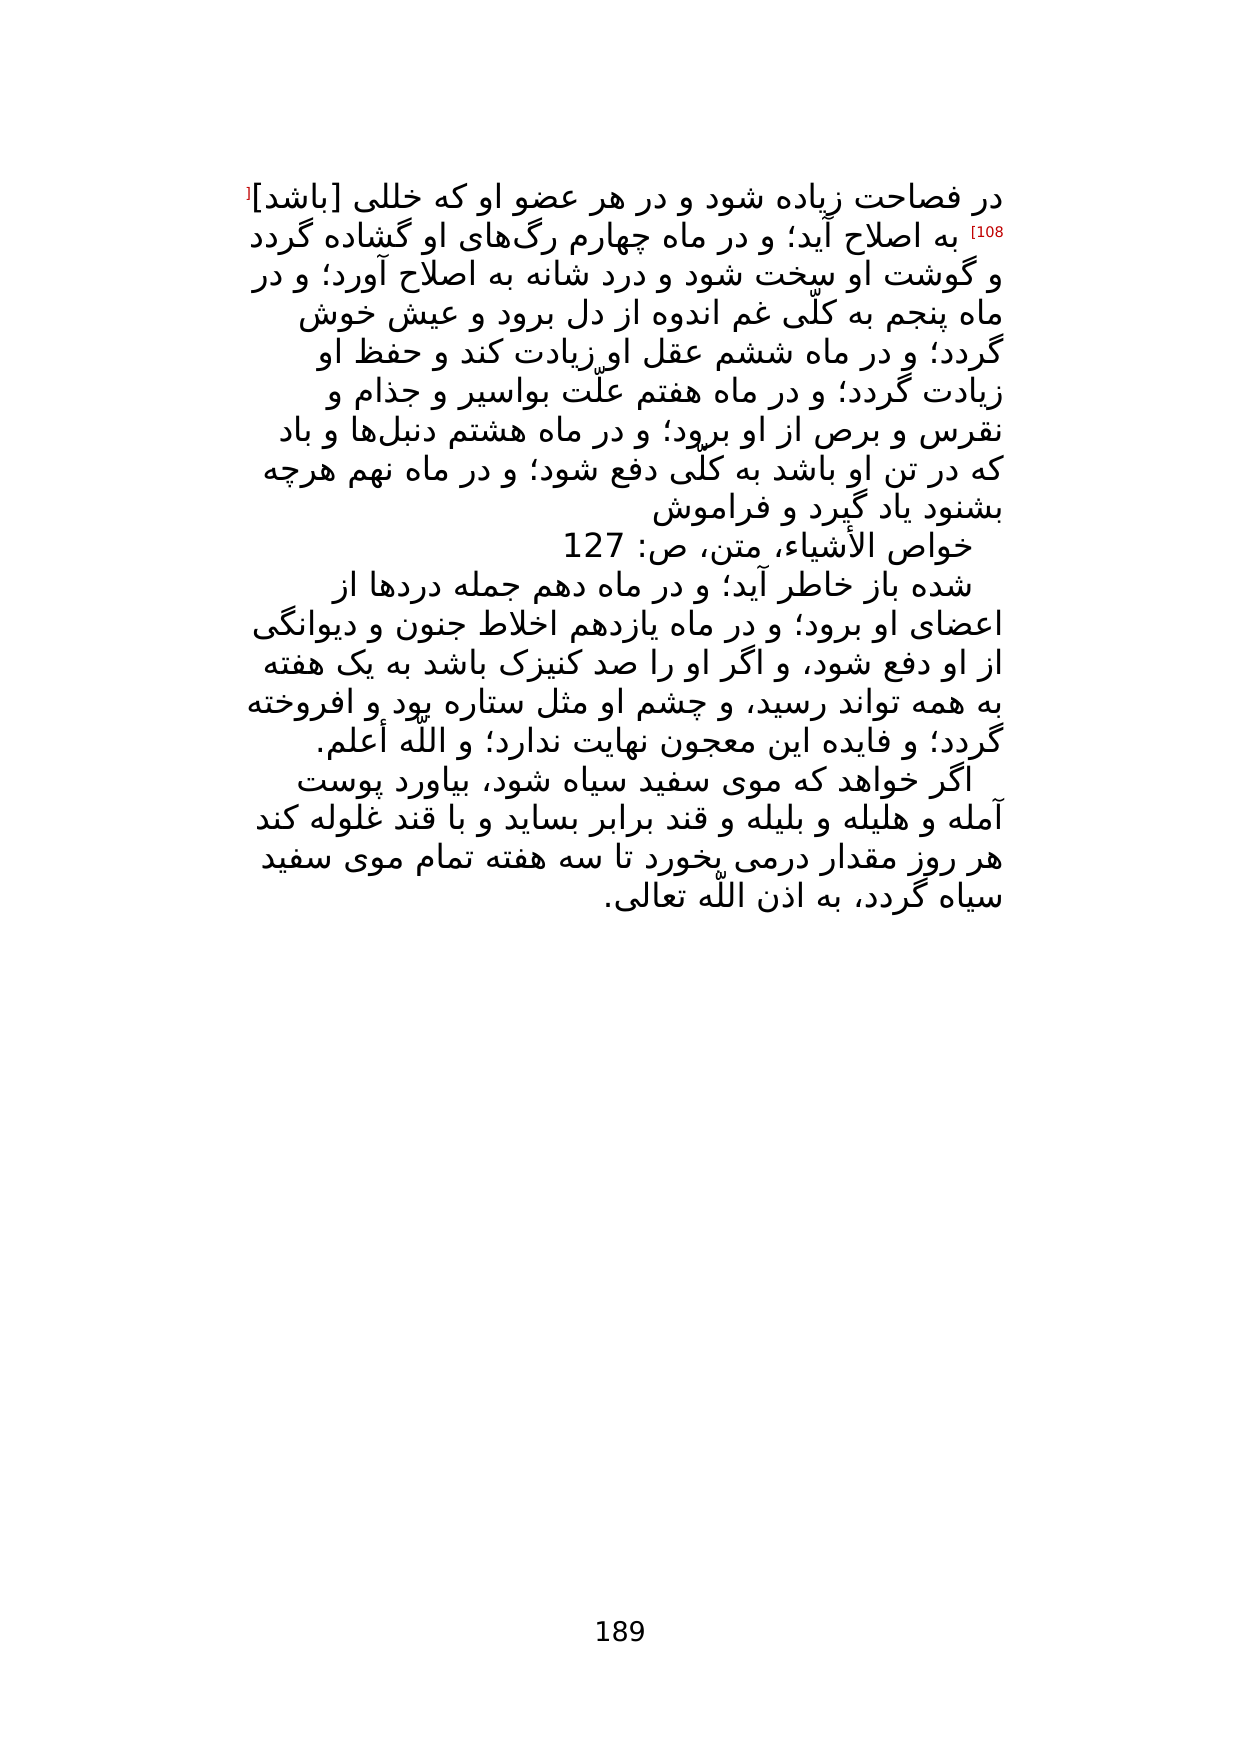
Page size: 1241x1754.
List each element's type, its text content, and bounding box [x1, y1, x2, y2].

text شده باز خاطر آید؛ و در ماه دهم جمله دردها از اعضای او برود؛ و در ماه یازدهم اخلاط جنون و دیوانگی از او دفع شود، و اگر او را صد کنیزک باشد به یک هفته به همه تواند رسید، و چشم او مثل ستاره بود و افروخته گردد؛ و فایده این معجون نهایت ندارد؛ و اللّه أعلم. [236, 566, 1004, 760]
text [236, 177, 1004, 527]
text اگر خواهد که موی سفید سیاه شود، بیاورد پوست آمله و هلیله و بلیله و قند برابر بساید و با قند غلوله کند هر روز مقدار درمی بخورد تا سه هفته تمام موی سفید سیاه گردد، به اذن اللّه تعالی. [236, 760, 1004, 915]
text خواص الأشیاء، متن، ص: 127 [236, 527, 1004, 566]
